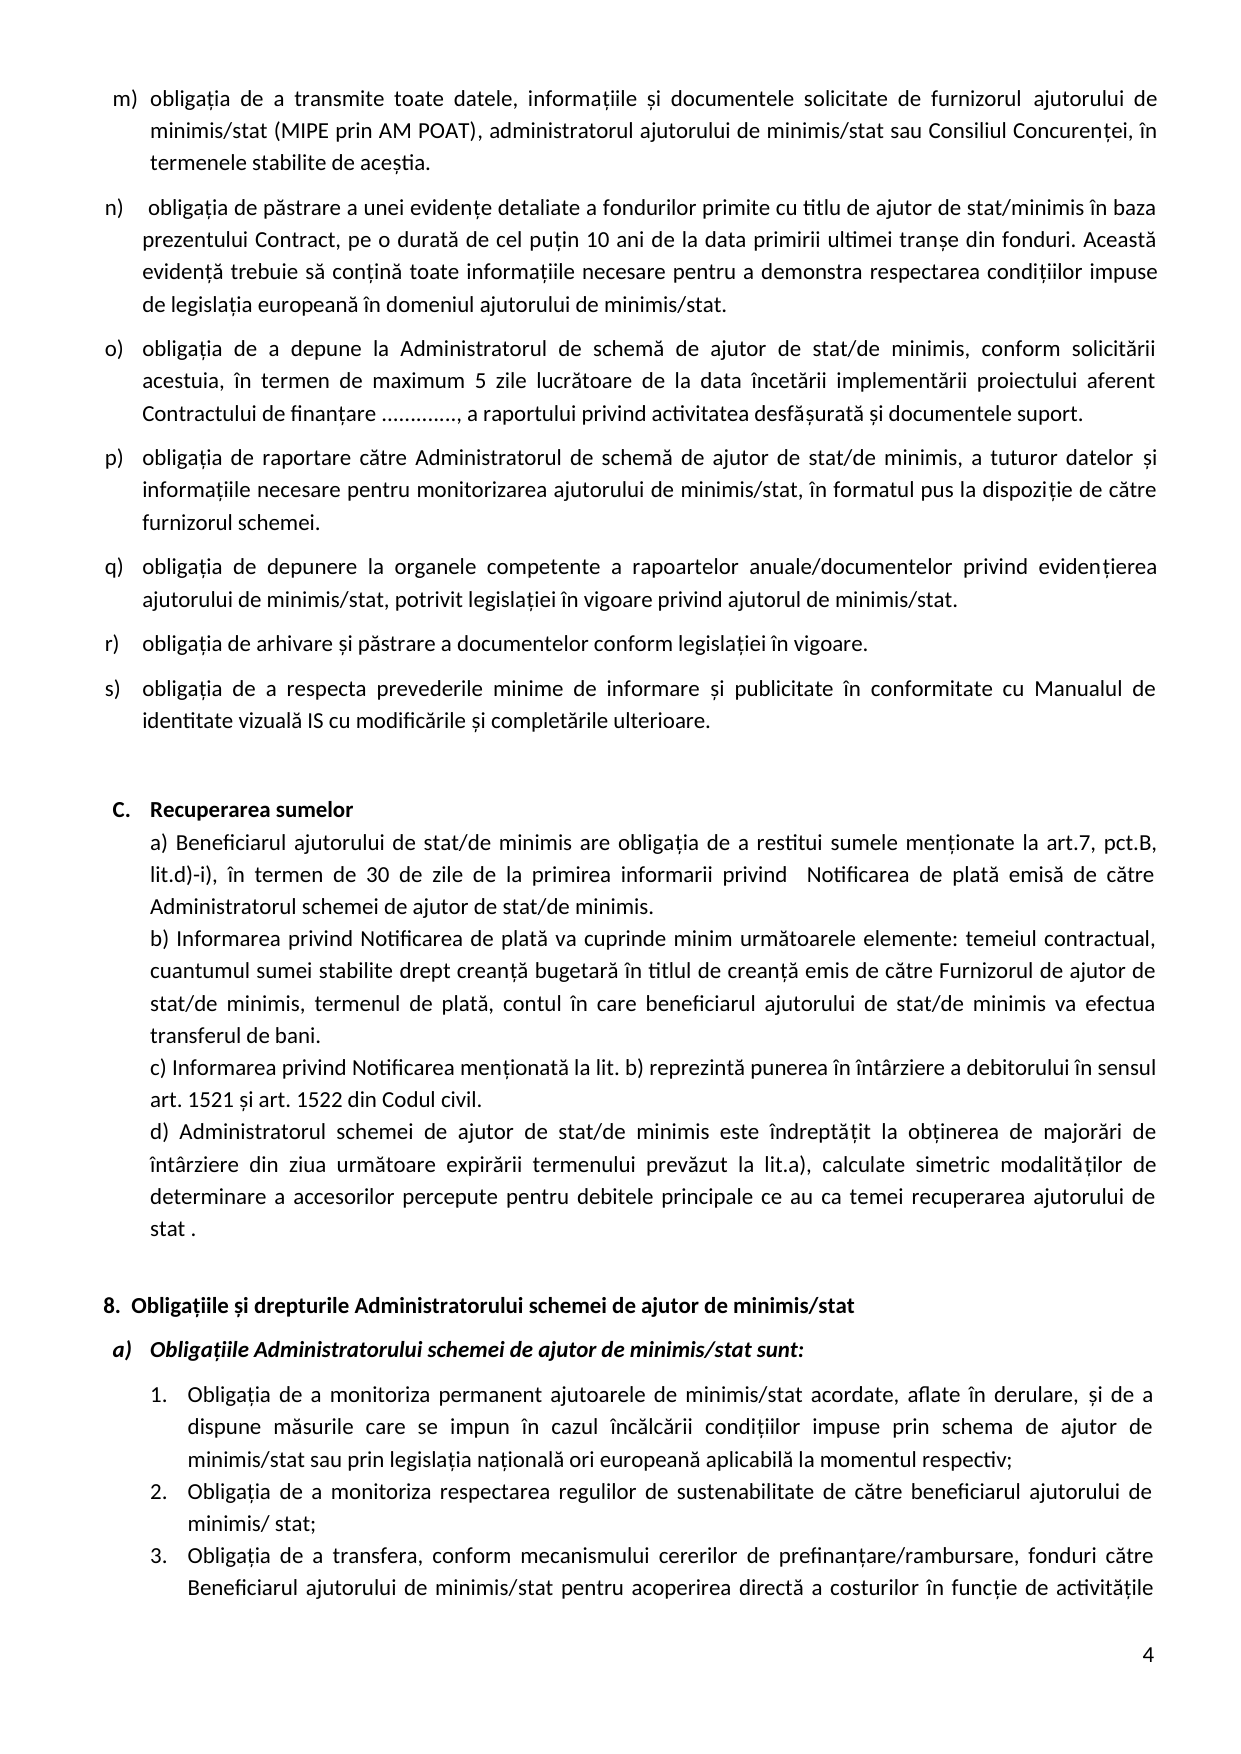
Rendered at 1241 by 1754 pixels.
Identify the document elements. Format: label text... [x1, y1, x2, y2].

list obligația de a transmite toate datele, informațiile şi documentele solicitate de furnizorul ajutorului de minimis/stat (MIPE prin AM POAT), administratorul ajutorului de minimis/stat sau Consiliul Concurenței, în termenele stabilite de aceștia. [112, 84, 1157, 176]
list Obligația de a monitoriza respectarea regulilor de sustenabilitate de către beneficiarul ajutorului de minimis/ stat; [150, 1477, 1154, 1537]
list b) Informarea privind Notificarea de plată va cuprinde minim următoarele elemente: temeiul contractual, cuantumul sumei stabilite drept creanță bugetară în titlul de creanță emis de către Furnizorul de ajutor de stat/de minimis, termenul de plată, contul în care beneficiarul ajutorului de stat/de minimis va efectua transferul de bani. [150, 924, 1157, 1049]
list obligația de arhivare și păstrare a documentelor conform legislației în vigoare. [104, 629, 1157, 657]
list Recuperarea sumelor [112, 796, 1157, 824]
list Obligația de a monitoriza permanent ajutoarele de minimis/stat acordate, aflate în derulare, și de a dispune măsurile care se impun în cazul încălcării condițiilor impuse prin schema de ajutor de minimis/stat sau prin legislația națională ori europeană aplicabilă la momentul respectiv; [150, 1380, 1154, 1473]
list obligația de depunere la organele competente a rapoartelor anuale/documentelor privind evidențierea ajutorului de minimis/stat, potrivit legislației în vigoare privind ajutorul de minimis/stat. [104, 552, 1157, 613]
list obligația de a respecta prevederile minime de informare și publicitate în conformitate cu Manualul de identitate vizuală IS cu modificările și completările ulterioare. [104, 674, 1157, 734]
list c) Informarea privind Notificarea menționată la lit. b) reprezintă punerea în întârziere a debitorului în sensul art. 1521 și art. 1522 din Codul civil. [150, 1053, 1157, 1113]
list obligația de păstrare a unei evidențe detaliate a fondurilor primite cu titlu de ajutor de stat/minimis în baza prezentului Contract, pe o durată de cel puțin 10 ani de la data primirii ultimei tranșe din fonduri. Această evidență trebuie să conțină toate informațiile necesare pentru a demonstra respectarea condițiilor impuse de legislația europeană în domeniul ajutorului de minimis/stat. [104, 193, 1157, 318]
list obligația de a depune la Administratorul de schemă de ajutor de stat/de minimis, conform solicitării acestuia, în termen de maximum 5 zile lucrătoare de la data încetării implementării proiectului aferent Contractului de finanțare ............., a raportului privind activitatea desfășurată și documentele suport. [104, 334, 1157, 427]
list obligația de raportare către Administratorul de schemă de ajutor de stat/de minimis, a tuturor datelor și informațiile necesare pentru monitorizarea ajutorului de minimis/stat, în formatul pus la dispoziție de către furnizorul schemei. [104, 443, 1157, 536]
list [150, 1541, 1154, 1601]
list Obligațiile Administratorului schemei de ajutor de minimis/stat sunt: [112, 1336, 1157, 1364]
list a) Beneficiarul ajutorului de stat/de minimis are obligația de a restitui sumele menționate la art.7, pct.B, lit.d)-i), în termen de 30 de zile de la primirea informarii privind Notificarea de plată emisă de către Administratorul schemei de ajutor de stat/de minimis. [150, 828, 1157, 920]
list d) Administratorul schemei de ajutor de stat/de minimis este îndreptățit la obținerea de majorări de întârziere din ziua următoare expirării termenului prevăzut la lit.a), calculate simetric modalităților de determinare a accesorilor percepute pentru debitele principale ce au ca temei recuperarea ajutorului de stat . [150, 1117, 1157, 1242]
text 8. Obligațiile și drepturile Administratorului schemei de ajutor de minimis/stat [103, 1291, 1157, 1319]
